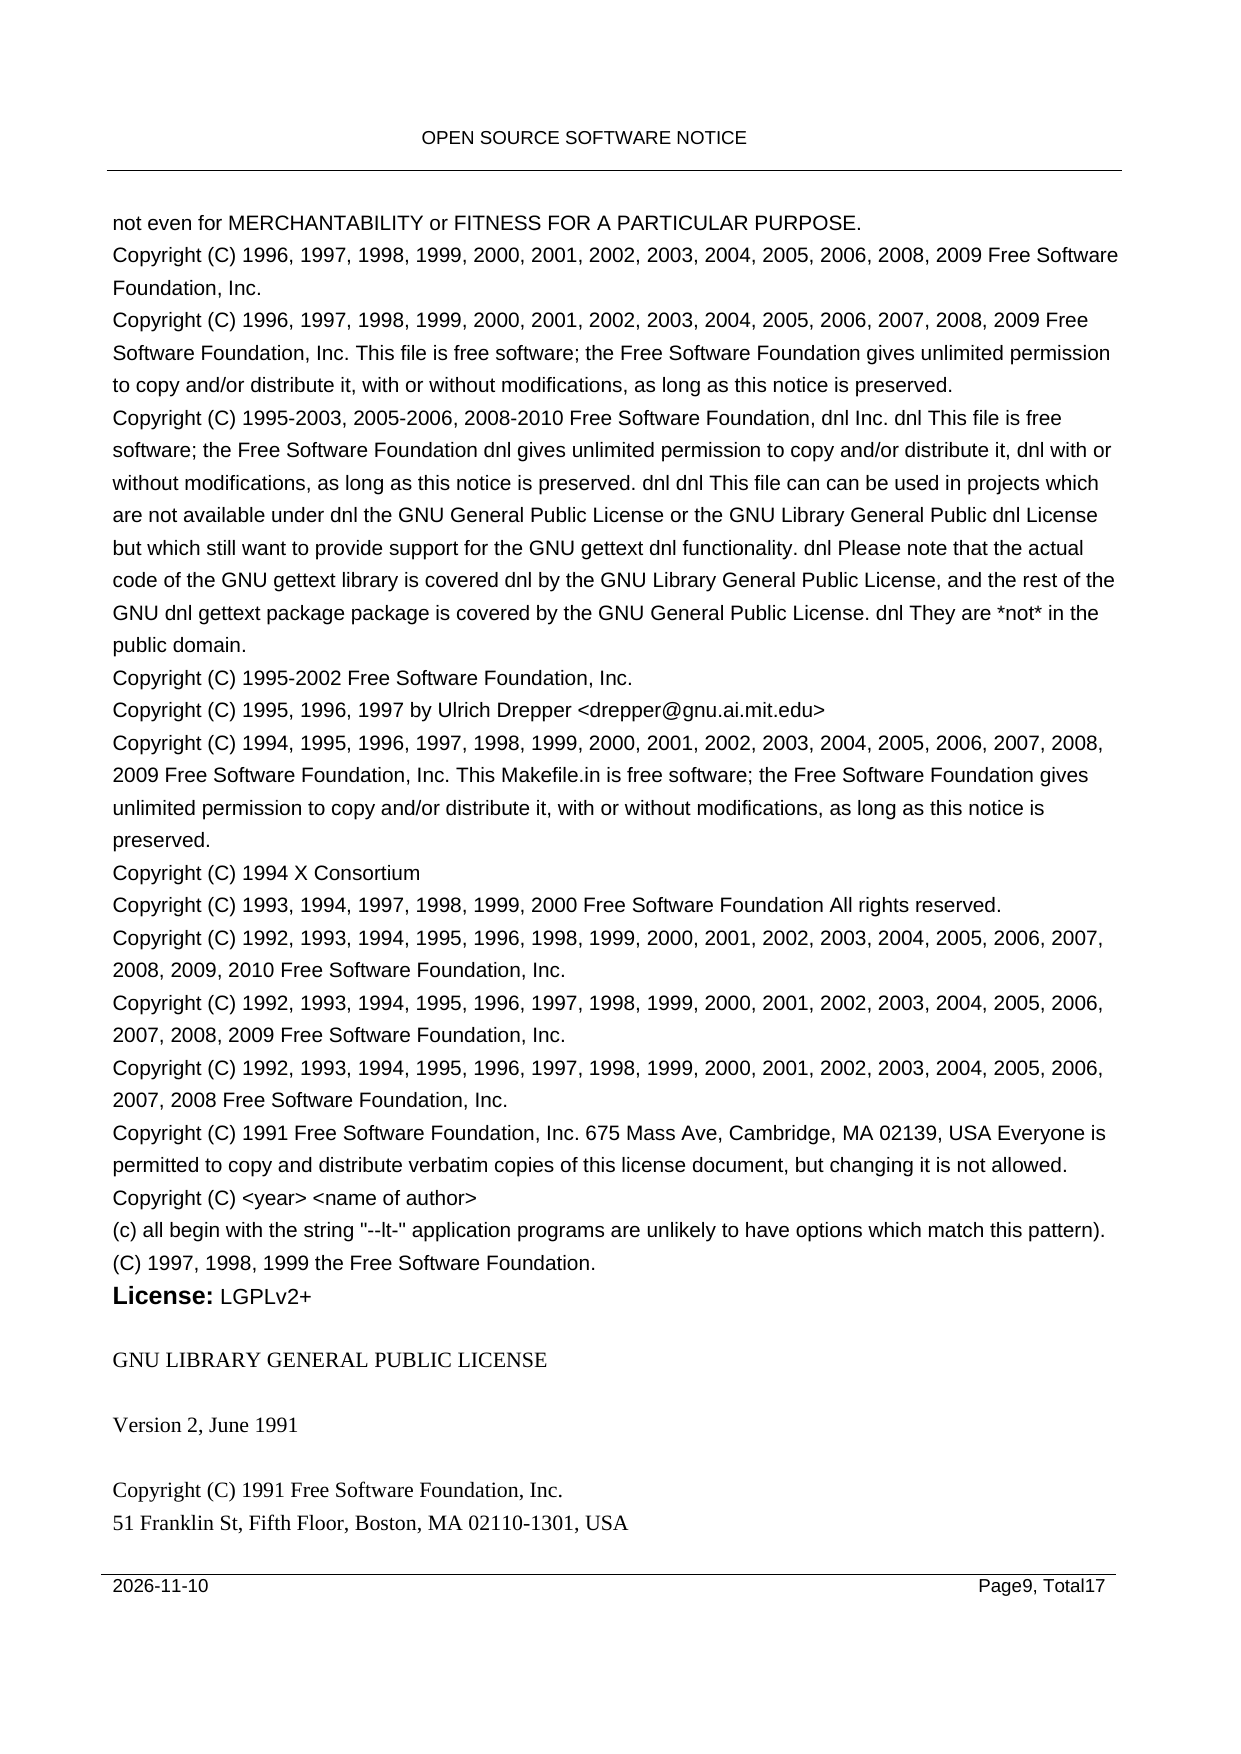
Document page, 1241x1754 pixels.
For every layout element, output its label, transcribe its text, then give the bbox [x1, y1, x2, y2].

text Copyright (C) 1992, 1993, 1994, 1995, 1996, 1998, 1999, 2000, 2001, 2002, 2003, 2004, 2005, 2006, 2007, 2008, 2009, 2010 Free Software Foundation, Inc. [112, 921, 1128, 986]
text Copyright (C) 1996, 1997, 1998, 1999, 2000, 2001, 2002, 2003, 2004, 2005, 2006, 2007, 2008, 2009 Free Software Foundation, Inc. This file is free software; the Free Software Foundation gives unlimited permission to copy and/or distribute it, with or without modifications, as long as this notice is preserved. [112, 304, 1128, 401]
text Copyright (C) 1995-2002 Free Software Foundation, Inc. [112, 661, 1128, 694]
text Copyright (C) 1995, 1996, 1997 by Ulrich Drepper <drepper@gnu.ai.mit.edu> [112, 694, 1128, 726]
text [112, 206, 1128, 239]
text Copyright (C) 1994, 1995, 1996, 1997, 1998, 1999, 2000, 2001, 2002, 2003, 2004, 2005, 2006, 2007, 2008, 2009 Free Software Foundation, Inc. This Makefile.in is free software; the Free Software Foundation gives unlimited permission to copy and/or distribute it, with or without modifications, as long as this notice is preserved. [112, 726, 1128, 856]
text Copyright (C) 1993, 1994, 1997, 1998, 1999, 2000 Free Software Foundation All rights reserved. [112, 889, 1128, 921]
text Copyright (C) 1994 X Consortium [112, 856, 1128, 889]
text (c) all begin with the string "--lt-" application programs are unlikely to have options which match this pattern). [112, 1214, 1128, 1246]
text Copyright (C) 1992, 1993, 1994, 1995, 1996, 1997, 1998, 1999, 2000, 2001, 2002, 2003, 2004, 2005, 2006, 2007, 2008, 2009 Free Software Foundation, Inc. [112, 986, 1128, 1051]
text Copyright (C) 1995-2003, 2005-2006, 2008-2010 Free Software Foundation, dnl Inc. dnl This file is free software; the Free Software Foundation dnl gives unlimited permission to copy and/or distribute it, dnl with or without modifications, as long as this notice is preserved. dnl dnl This file can can be used in projects which are not available under dnl the GNU General Public License or the GNU Library General Public dnl License but which still want to provide support for the GNU gettext dnl functionality. dnl Please note that the actual code of the GNU gettext library is covered dnl by the GNU Library General Public License, and the rest of the GNU dnl gettext package package is covered by the GNU General Public License. dnl They are *not* in the public domain. [112, 401, 1128, 661]
text (C) 1997, 1998, 1999 the Free Software Foundation. [112, 1246, 1128, 1279]
text Copyright (C) 1991 Free Software Foundation, Inc. 675 Mass Ave, Cambridge, MA 02139, USA Everyone is permitted to copy and distribute verbatim copies of this license document, but changing it is not allowed. [112, 1116, 1128, 1181]
text Copyright (C) <year> <name of author> [112, 1181, 1128, 1214]
text Copyright (C) 1992, 1993, 1994, 1995, 1996, 1997, 1998, 1999, 2000, 2001, 2002, 2003, 2004, 2005, 2006, 2007, 2008 Free Software Foundation, Inc. [112, 1051, 1128, 1116]
text Copyright (C) 1996, 1997, 1998, 1999, 2000, 2001, 2002, 2003, 2004, 2005, 2006, 2008, 2009 Free Software Foundation, Inc. [112, 239, 1128, 304]
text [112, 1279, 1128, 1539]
